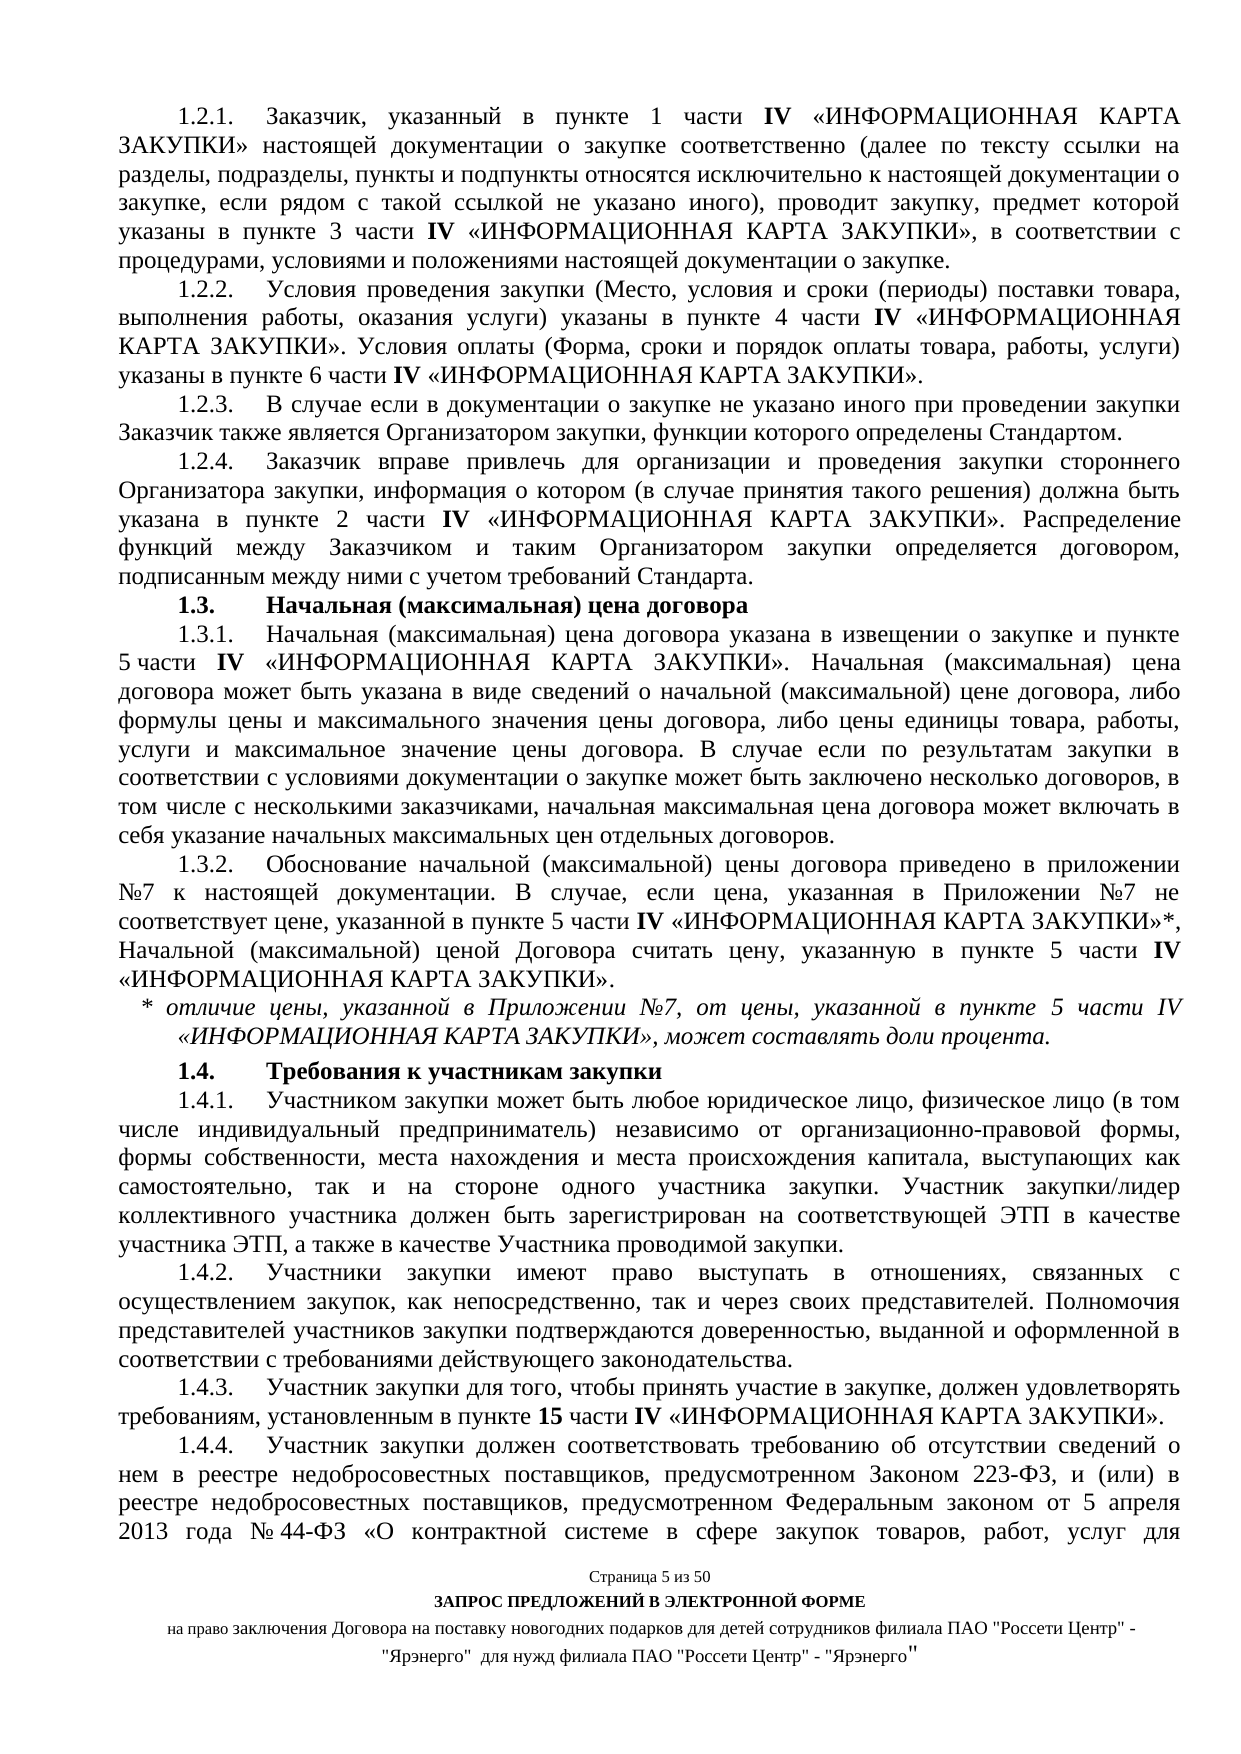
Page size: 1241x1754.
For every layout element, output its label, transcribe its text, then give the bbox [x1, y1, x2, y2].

subtitle Участник закупки для того, чтобы принять участие в закупке, должен удовлетворять требованиям, установленным в пункте 15 части IV «ИНФОРМАЦИОННАЯ КАРТА ЗАКУПКИ». [118, 1372, 1181, 1430]
subtitle Участники закупки имеют право выступать в отношениях, связанных с осуществлением закупок, как непосредственно, так и через своих представителей. Полномочия представителей участников закупки подтверждаются доверенностью, выданной и оформленной в соответствии с требованиями действующего законодательства. [118, 1257, 1181, 1372]
subtitle Начальная (максимальная) цена договора указана в извещении о закупке и пункте 5 части IV «ИНФОРМАЦИОННАЯ КАРТА ЗАКУПКИ». Начальная (максимальная) цена договора может быть указана в виде сведений о начальной (максимальной) цене договора, либо формулы цены и максимального значения цены договора, либо цены единицы товара, работы, услуги и максимальное значение цены договора. В случае если по результатам закупки в соответствии с условиями документации о закупке может быть заключено несколько договоров, в том числе с несколькими заказчиками, начальная максимальная цена договора может включать в себя указание начальных максимальных цен отдельных договоров. [118, 619, 1181, 849]
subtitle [118, 1430, 1181, 1545]
list * отличие цены, указанной в Приложении №7, от цены, указанной в пункте 5 части IV «ИНФОРМАЦИОННАЯ КАРТА ЗАКУПКИ», может составлять доли процента. [140, 992, 1181, 1050]
subtitle Требования к участникам закупки [118, 1056, 1181, 1085]
subtitle Участником закупки может быть любое юридическое лицо, физическое лицо (в том числе индивидуальный предприниматель) независимо от организационно-правовой формы, формы собственности, места нахождения и места происхождения капитала, выступающих как самостоятельно, так и на стороне одного участника закупки. Участник закупки/лидер коллективного участника должен быть зарегистрирован на соответствующей ЭТП в качестве участника ЭТП, а также в качестве Участника проводимой закупки. [118, 1085, 1181, 1257]
subtitle Заказчик, указанный в пункте 1 части IV «ИНФОРМАЦИОННАЯ КАРТА ЗАКУПКИ» настоящей документации о закупке соответственно (далее по тексту ссылки на разделы, подразделы, пункты и подпункты относятся исключительно к настоящей документации о закупке, если рядом с такой ссылкой не указано иного), проводит закупку, предмет которой указаны в пункте 3 части IV «ИНФОРМАЦИОННАЯ КАРТА ЗАКУПКИ», в соответствии с процедурами, условиями и положениями настоящей документации о закупке. [118, 101, 1181, 274]
subtitle В случае если в документации о закупке не указано иного при проведении закупки Заказчик также является Организатором закупки, функции которого определены Стандартом. [118, 389, 1181, 446]
subtitle Обоснование начальной (максимальной) цены договора приведено в приложении №7 к настоящей документации. В случае, если цена, указанная в Приложении №7 не соответствует цене, указанной в пункте 5 части IV «ИНФОРМАЦИОННАЯ КАРТА ЗАКУПКИ»*, Начальной (максимальной) ценой Договора считать цену, указанную в пункте 5 части IV «ИНФОРМАЦИОННАЯ КАРТА ЗАКУПКИ». [118, 849, 1181, 992]
subtitle Начальная (максимальная) цена договора [118, 590, 1181, 619]
subtitle Условия проведения закупки (Место, условия и сроки (периоды) поставки товара, выполнения работы, оказания услуги) указаны в пункте 4 части IV «ИНФОРМАЦИОННАЯ КАРТА ЗАКУПКИ». Условия оплаты (Форма, сроки и порядок оплаты товара, работы, услуги) указаны в пункте 6 части IV «ИНФОРМАЦИОННАЯ КАРТА ЗАКУПКИ». [118, 274, 1181, 389]
subtitle Заказчик вправе привлечь для организации и проведения закупки стороннего Организатора закупки, информация о котором (в случае принятия такого решения) должна быть указана в пункте 2 части IV «ИНФОРМАЦИОННАЯ КАРТА ЗАКУПКИ». Распределение функций между Заказчиком и таким Организатором закупки определяется договором, подписанным между ними с учетом требований Стандарта. [118, 446, 1181, 590]
